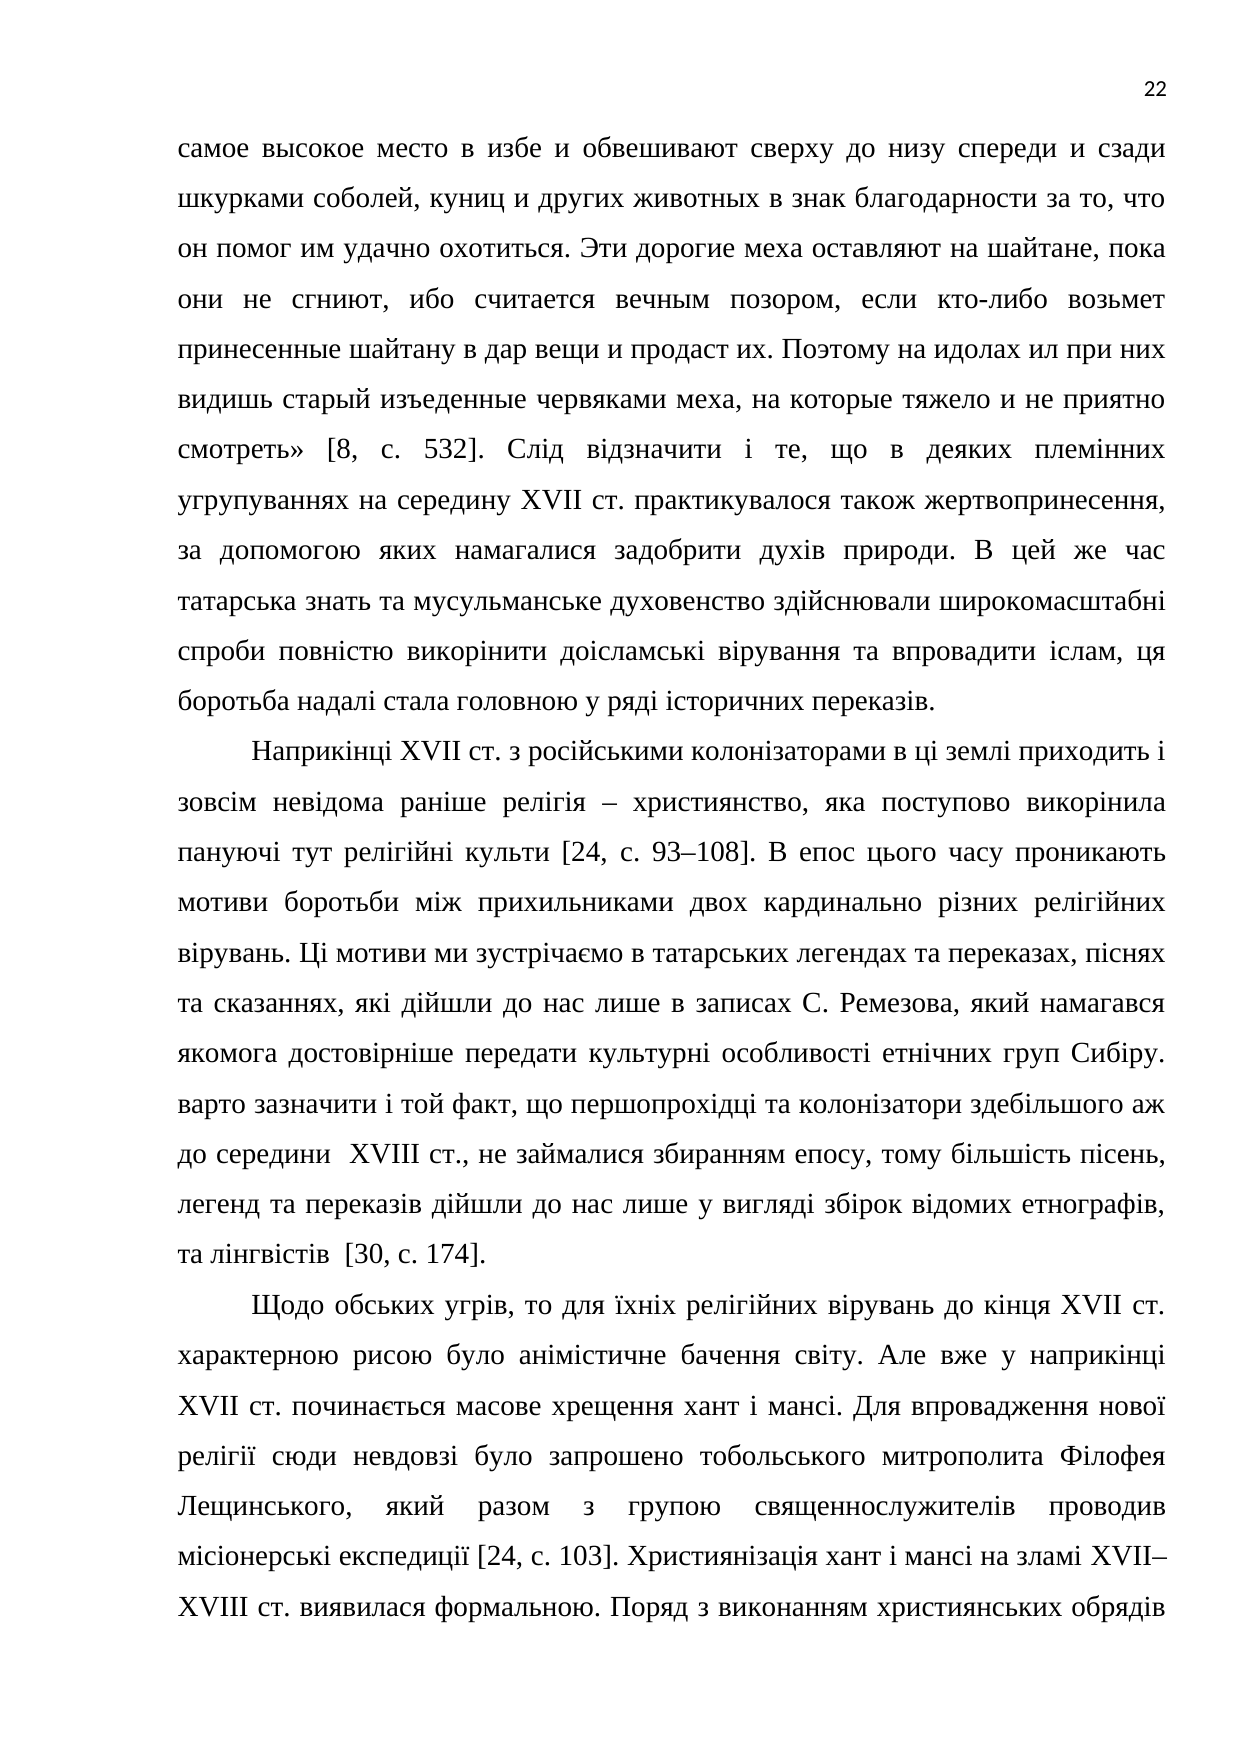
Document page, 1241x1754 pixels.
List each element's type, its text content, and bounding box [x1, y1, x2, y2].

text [177, 130, 1167, 717]
text Наприкінці XVII ст. з російськими колонізаторами в ці землі приходить і зовсім невідома раніше релігія – християнство, яка поступово викорінила пануючі тут релігійні культи [24, c. 93–108]. В епос цього часу проникають мотиви боротьби між прихильниками двох кардинально різних релігійних вірувань. Ці мотиви ми зустрічаємо в татарських легендах та переказах, піснях та сказаннях, які дійшли до нас лише в записах С. Ремезова, який намагався якомога достовірніше передати культурні особливості етнічних груп Сибіру. варто зазначити і той факт, що першопрохідці та колонізатори здебільшого аж до середини XVIIІ ст., не займалися збиранням епосу, тому більшість пісень, легенд та переказів дійшли до нас лише у вигляді збірок відомих етнографів, та лінгвістів [30, с. 174]. [177, 733, 1167, 1270]
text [177, 1287, 1167, 1622]
